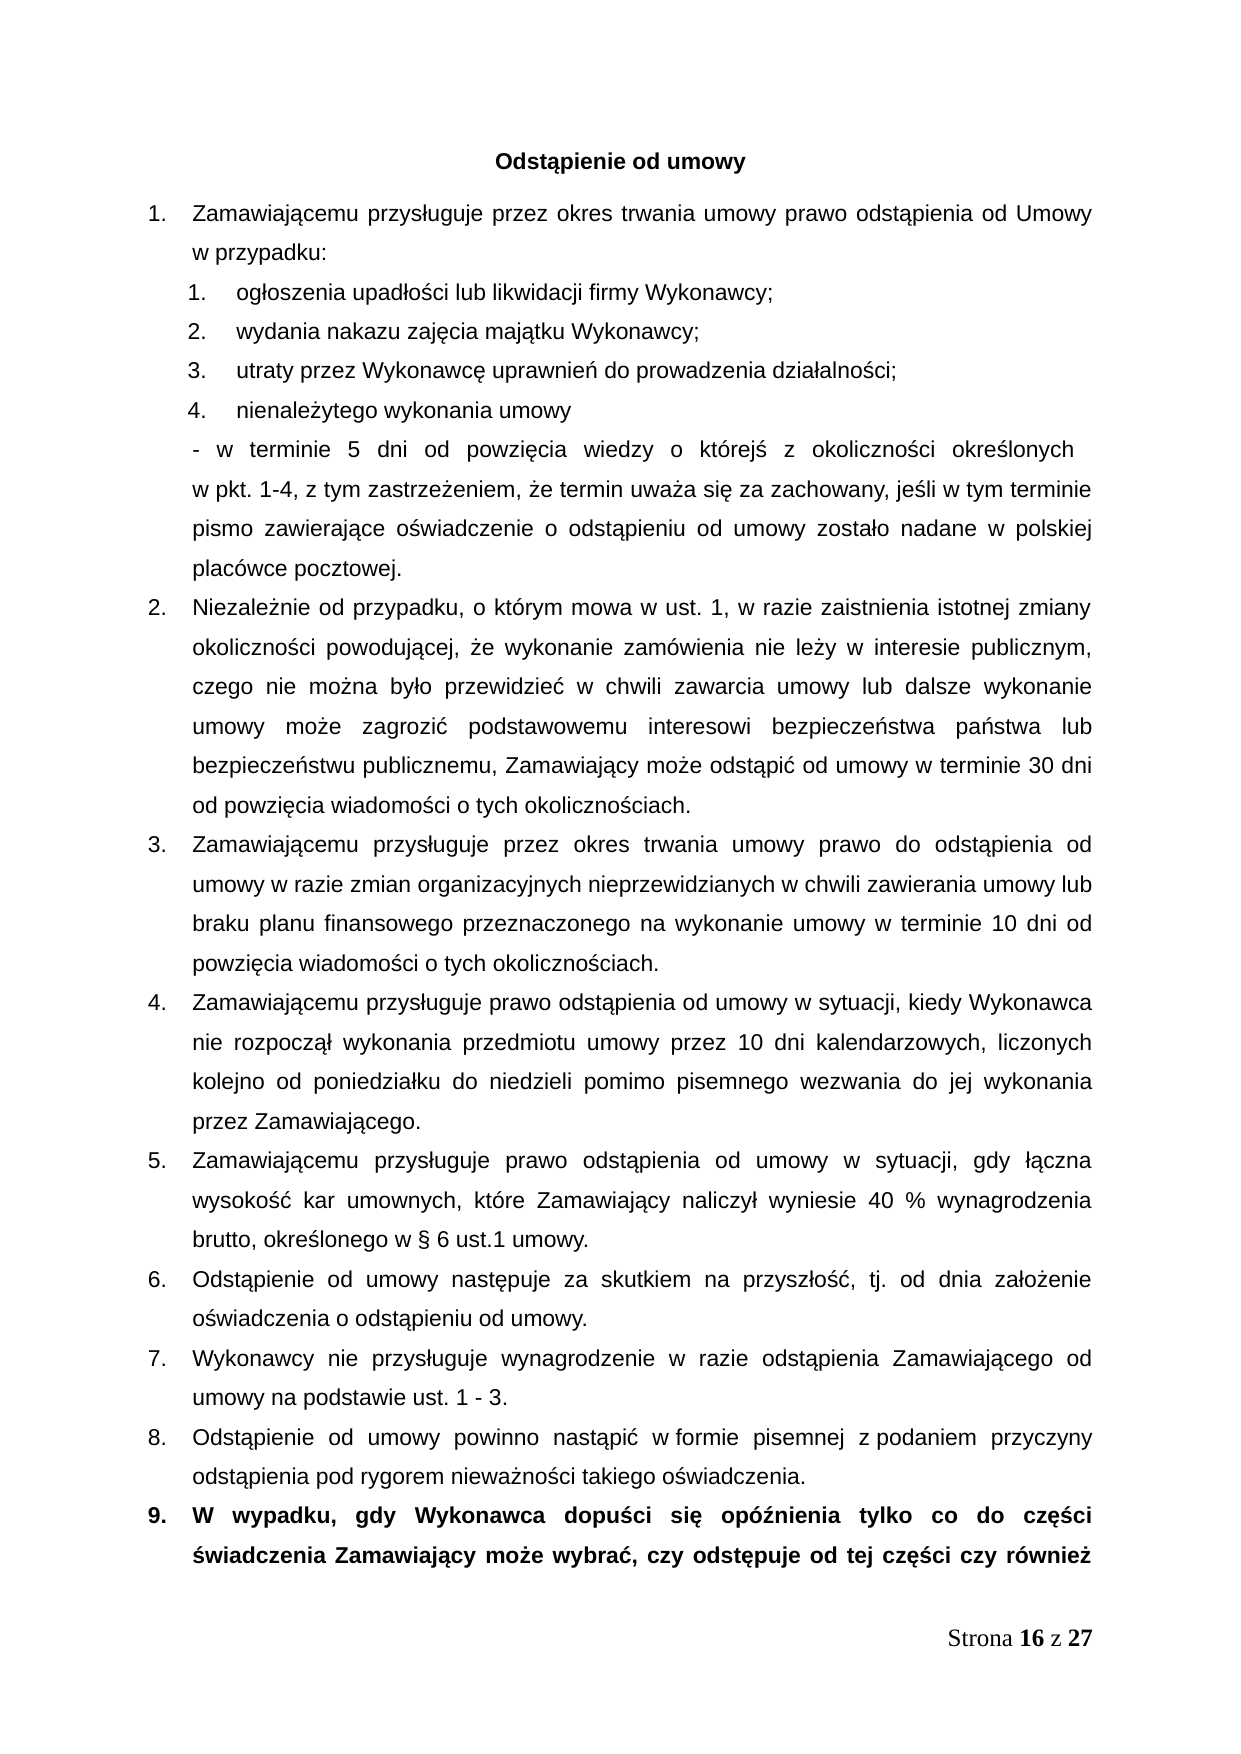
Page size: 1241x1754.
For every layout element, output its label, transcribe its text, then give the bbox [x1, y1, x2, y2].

list Odstąpienie od umowy następuje za skutkiem na przyszłość, tj. od dnia założenie oświadczenia o odstąpieniu od umowy. [148, 1266, 1093, 1331]
text - w terminie 5 dni od powzięcia wiedzy o którejś z okoliczności określonych w pkt. 1-4, z tym zastrzeżeniem, że termin uważa się za zachowany, jeśli w tym terminie pismo zawierające oświadczenie o odstąpieniu od umowy zostało nadane w polskiej placówce pocztowej. [192, 436, 1093, 581]
list Zamawiającemu przysługuje przez okres trwania umowy prawo odstąpienia od Umowy w przypadku: [148, 199, 1093, 265]
list Odstąpienie od umowy powinno nastąpić w formie pisemnej z podaniem przyczyny odstąpienia pod rygorem nieważności takiego oświadczenia. [148, 1423, 1093, 1489]
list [148, 1502, 1093, 1568]
list nienależytego wykonania umowy [207, 397, 1093, 423]
list ogłoszenia upadłości lub likwidacji firmy Wykonawcy; [207, 278, 1093, 305]
list utraty przez Wykonawcę uprawnień do prowadzenia działalności; [207, 357, 1093, 384]
list Zamawiającemu przysługuje prawo odstąpienia od umowy w sytuacji, kiedy Wykonawca nie rozpoczął wykonania przedmiotu umowy przez 10 dni kalendarzowych, liczonych kolejno od poniedziałku do niedzieli pomimo pisemnego wezwania do jej wykonania przez Zamawiającego. [148, 989, 1093, 1134]
list Zamawiającemu przysługuje przez okres trwania umowy prawo do odstąpienia od umowy w razie zmian organizacyjnych nieprzewidzianych w chwili zawierania umowy lub braku planu finansowego przeznaczonego na wykonanie umowy w terminie 10 dni od powzięcia wiadomości o tych okolicznościach. [148, 831, 1093, 976]
list Wykonawcy nie przysługuje wynagrodzenie w razie odstąpienia Zamawiającego od umowy na podstawie ust. 1 - 3. [148, 1344, 1093, 1410]
list Niezależnie od przypadku, o którym mowa w ust. 1, w razie zaistnienia istotnej zmiany okoliczności powodującej, że wykonanie zamówienia nie leży w interesie publicznym, czego nie można było przewidzieć w chwili zawarcia umowy lub dalsze wykonanie umowy może zagrozić podstawowemu interesowi bezpieczeństwa państwa lub bezpieczeństwu publicznemu, Zamawiający może odstąpić od umowy w terminie 30 dni od powzięcia wiadomości o tych okolicznościach. [148, 594, 1093, 818]
text Odstąpienie od umowy [148, 148, 1093, 174]
list wydania nakazu zajęcia majątku Wykonawcy; [207, 318, 1093, 344]
list Zamawiającemu przysługuje prawo odstąpienia od umowy w sytuacji, gdy łączna wysokość kar umownych, które Zamawiający naliczył wyniesie 40 % wynagrodzenia brutto, określonego w § 6 ust.1 umowy. [148, 1147, 1093, 1252]
